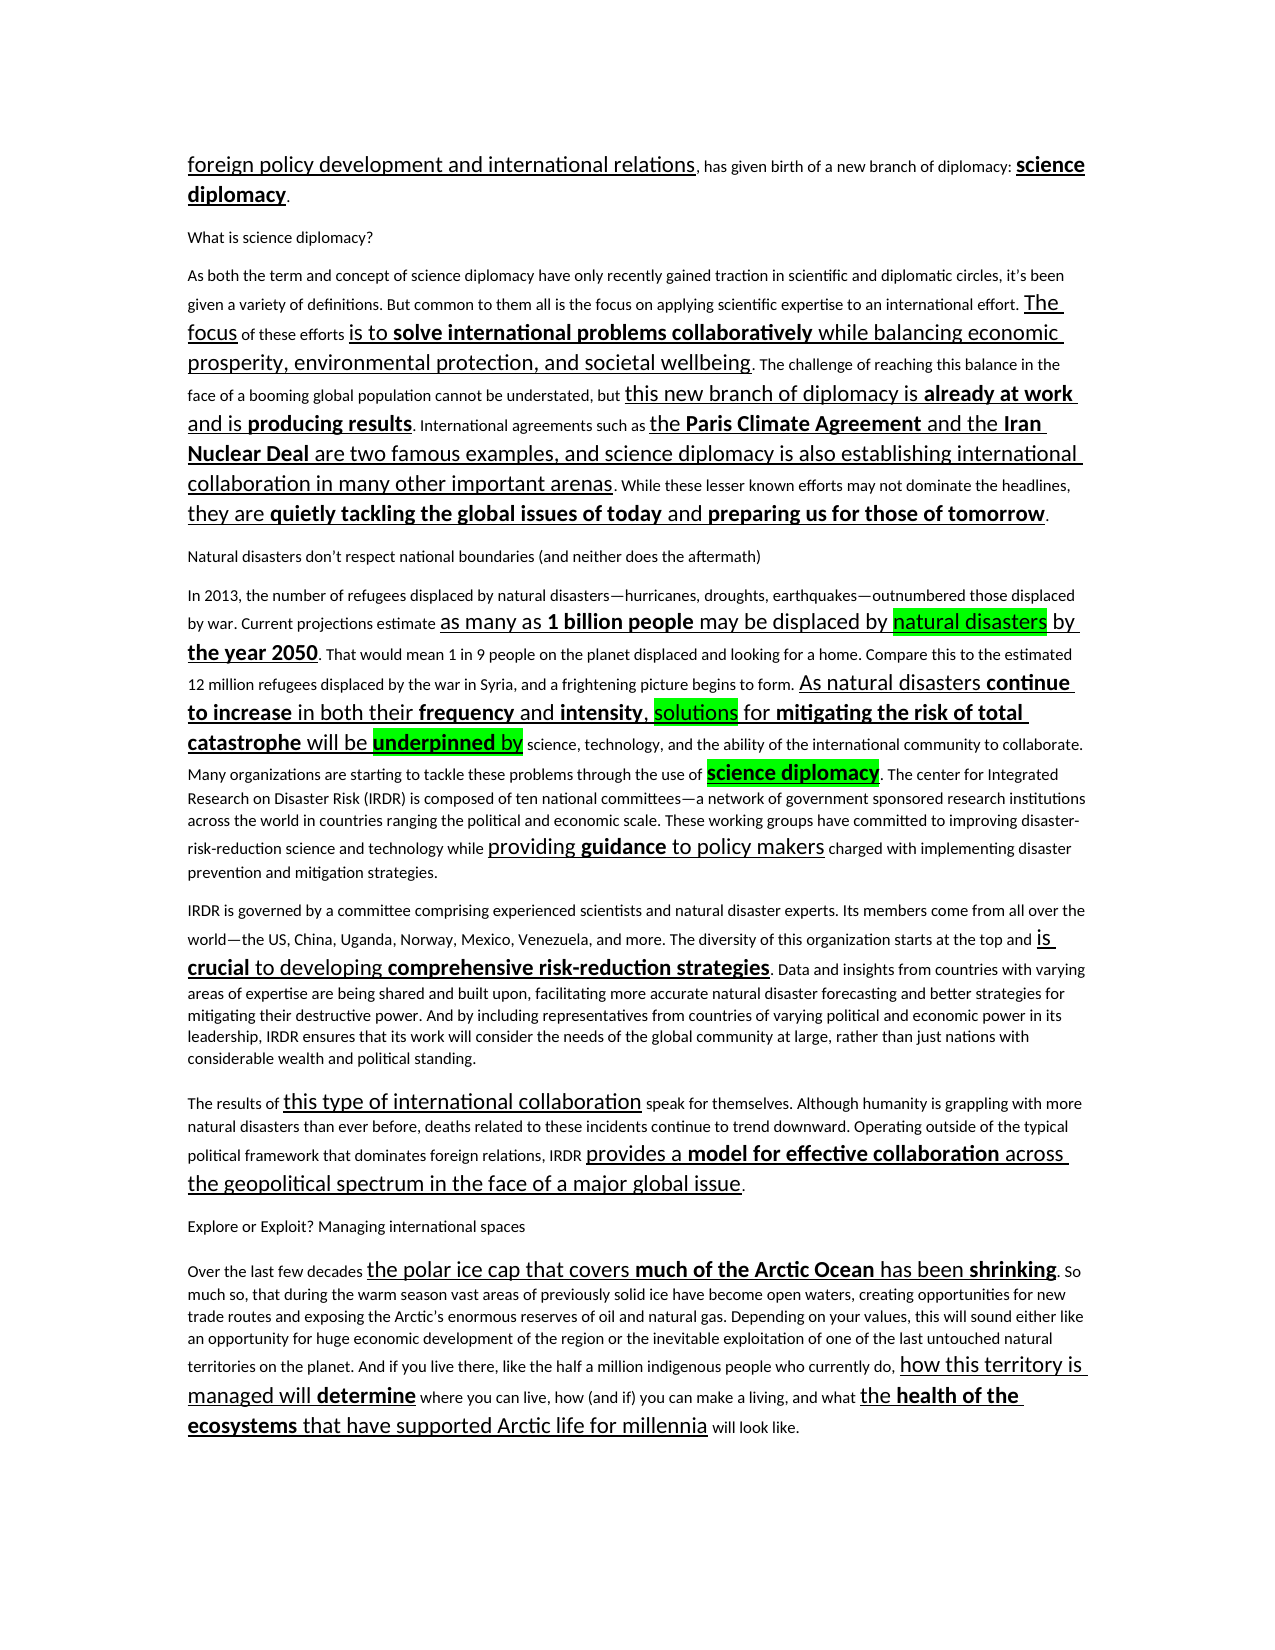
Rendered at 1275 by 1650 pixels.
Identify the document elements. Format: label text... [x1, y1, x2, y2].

text IRDR is governed by a committee comprising experienced scientists and natural disaster experts. Its members come from all over the world—the US, China, Uganda, Norway, Mexico, Venezuela, and more. The diversity of this organization starts at the top and is crucial to developing comprehensive risk-reduction strategies. Data and insights from countries with varying areas of expertise are being shared and built upon, facilitating more accurate natural disaster forecasting and better strategies for mitigating their destructive power. And by including representatives from countries of varying political and economic power in its leadership, IRDR ensures that its work will consider the needs of the global community at large, rather than just nations with considerable wealth and political standing. [187, 901, 1087, 1069]
text Explore or Exploit? Managing international spaces [187, 1216, 1087, 1237]
text The results of this type of international collaboration speak for themselves. Although humanity is grappling with more natural disasters than ever before, deaths related to these incidents continue to trend downward. Operating outside of the typical political framework that dominates foreign relations, IRDR provides a model for effective collaboration across the geopolitical spectrum in the face of a major global issue. [187, 1087, 1087, 1197]
text Natural disasters don’t respect national boundaries (and neither does the aftermath) [187, 546, 1087, 567]
text In 2013, the number of refugees displaced by natural disasters—hurricanes, droughts, earthquakes—outnumbered those displaced by war. Current projections estimate as many as 1 billion people may be displaced by natural disasters by the year 2050. That would mean 1 in 9 people on the planet displaced and looking for a home. Compare this to the estimated 12 million refugees displaced by the war in Syria, and a frightening picture begins to form. As natural disasters continue to increase in both their frequency and intensity, solutions for mitigating the risk of total catastrophe will be underpinned by science, technology, and the ability of the international community to collaborate. Many organizations are starting to tackle these problems through the use of science diplomacy. The center for Integrated Research on Disaster Risk (IRDR) is composed of ten national committees—a network of government sponsored research institutions across the world in countries ranging the political and economic scale. These working groups have committed to improving disaster-risk-reduction science and technology while providing guidance to policy makers charged with implementing disaster prevention and mitigation strategies. [187, 585, 1087, 882]
text What is science diplomacy? [187, 227, 1087, 247]
text Over the last few decades the polar ice cap that covers much of the Arctic Ocean has been shrinking. So much so, that during the warm season vast areas of previously solid ice have become open waters, creating opportunities for new trade routes and exposing the Arctic’s enormous reserves of oil and natural gas. Depending on your values, this will sound either like an opportunity for huge economic development of the region or the inevitable exploitation of one of the last untouched natural territories on the planet. And if you live there, like the half a million indigenous people who currently do, how this territory is managed will determine where you can live, how (and if) you can make a living, and what the health of the ecosystems that have supported Arctic life for millennia will look like. [187, 1255, 1087, 1439]
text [187, 150, 1087, 208]
text As both the term and concept of science diplomacy have only recently gained traction in scientific and diplomatic circles, it’s been given a variety of definitions. But common to them all is the focus on applying scientific expertise to an international effort. The focus of these efforts is to solve international problems collaboratively while balancing economic prosperity, environmental protection, and societal wellbeing. The challenge of reaching this balance in the face of a booming global population cannot be understated, but this new branch of diplomacy is already at work and is producing results. International agreements such as the Paris Climate Agreement and the Iran Nuclear Deal are two famous examples, and science diplomacy is also establishing international collaboration in many other important arenas. While these lesser known efforts may not dominate the headlines, they are quietly tackling the global issues of today and preparing us for those of tomorrow. [187, 266, 1087, 528]
